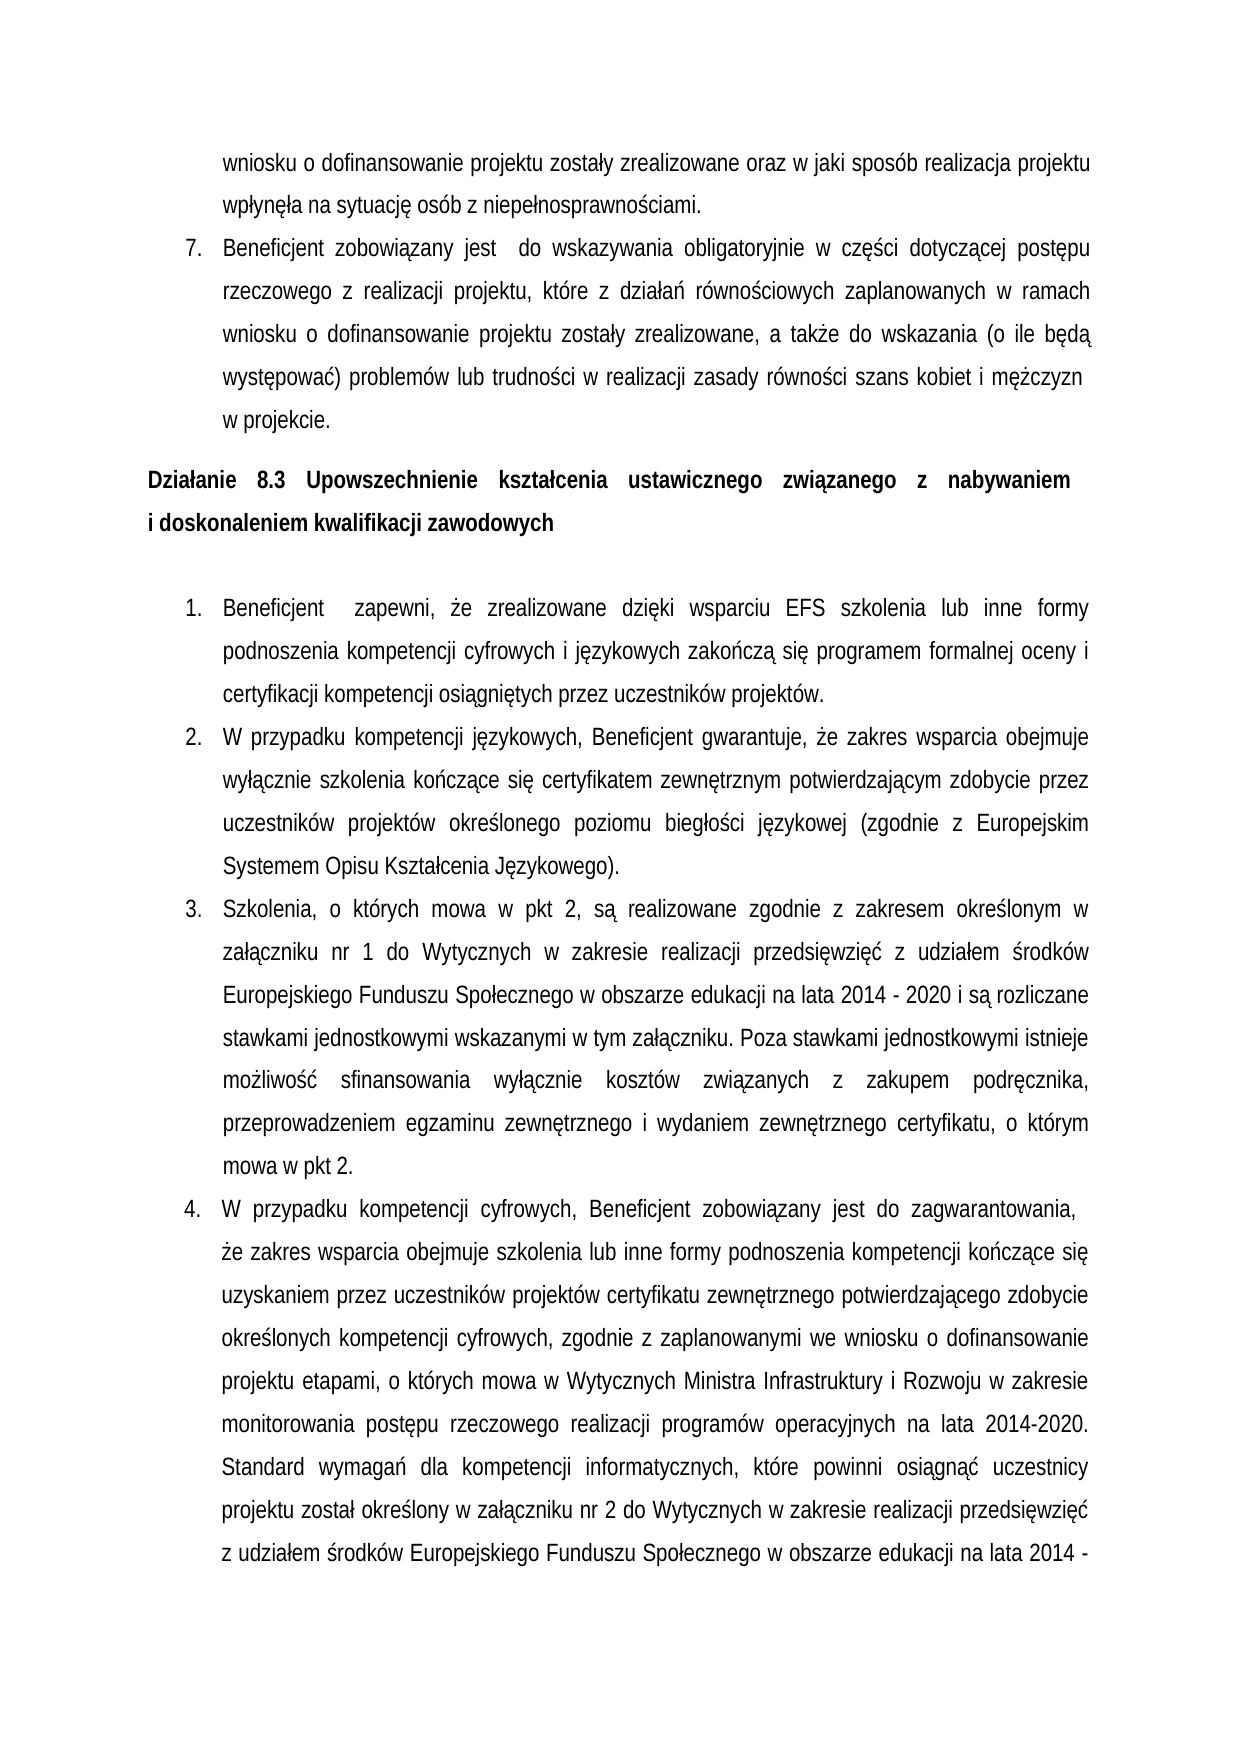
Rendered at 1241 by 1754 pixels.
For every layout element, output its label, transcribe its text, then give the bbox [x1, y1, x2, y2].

list W przypadku kompetencji językowych, Beneficjent gwarantuje, że zakres wsparcia obejmuje wyłącznie szkolenia kończące się certyfikatem zewnętrznym potwierdzającym zdobycie przez uczestników projektów określonego poziomu biegłości językowej (zgodnie z Europejskim Systemem Opisu Kształcenia Językowego). [185, 722, 1091, 879]
list Beneficjent zobowiązany jest do wskazywania obligatoryjnie w części dotyczącej postępu rzeczowego z realizacji projektu, które z działań równościowych zaplanowanych w ramach wniosku o dofinansowanie projektu zostały zrealizowane, a także do wskazania (o ile będą występować) problemów lub trudności w realizacji zasady równości szans kobiet i mężczyzn w projekcie. [185, 233, 1093, 434]
text Działanie 8.3 Upowszechnienie kształcenia ustawicznego związanego z nabywaniem i doskonaleniem kwalifikacji zawodowych [148, 465, 1093, 536]
list Szkolenia, o których mowa w pkt 2, są realizowane zgodnie z zakresem określonym w załączniku nr 1 do Wytycznych w zakresie realizacji przedsięwzięć z udziałem środków Europejskiego Funduszu Społecznego w obszarze edukacji na lata 2014 - 2020 i są rozliczane stawkami jednostkowymi wskazanymi w tym załączniku. Poza stawkami jednostkowymi istnieje możliwość sfinansowania wyłącznie kosztów związanych z zakupem podręcznika, przeprowadzeniem egzaminu zewnętrznego i wydaniem zewnętrznego certyfikatu, o którym mowa w pkt 2. [185, 894, 1091, 1180]
list Beneficjent zapewni, że zrealizowane dzięki wsparciu EFS szkolenia lub inne formy podnoszenia kompetencji cyfrowych i językowych zakończą się programem formalnej oceny i certyfikacji kompetencji osiągniętych przez uczestników projektów. [185, 593, 1091, 708]
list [184, 1194, 1091, 1566]
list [185, 148, 1093, 219]
